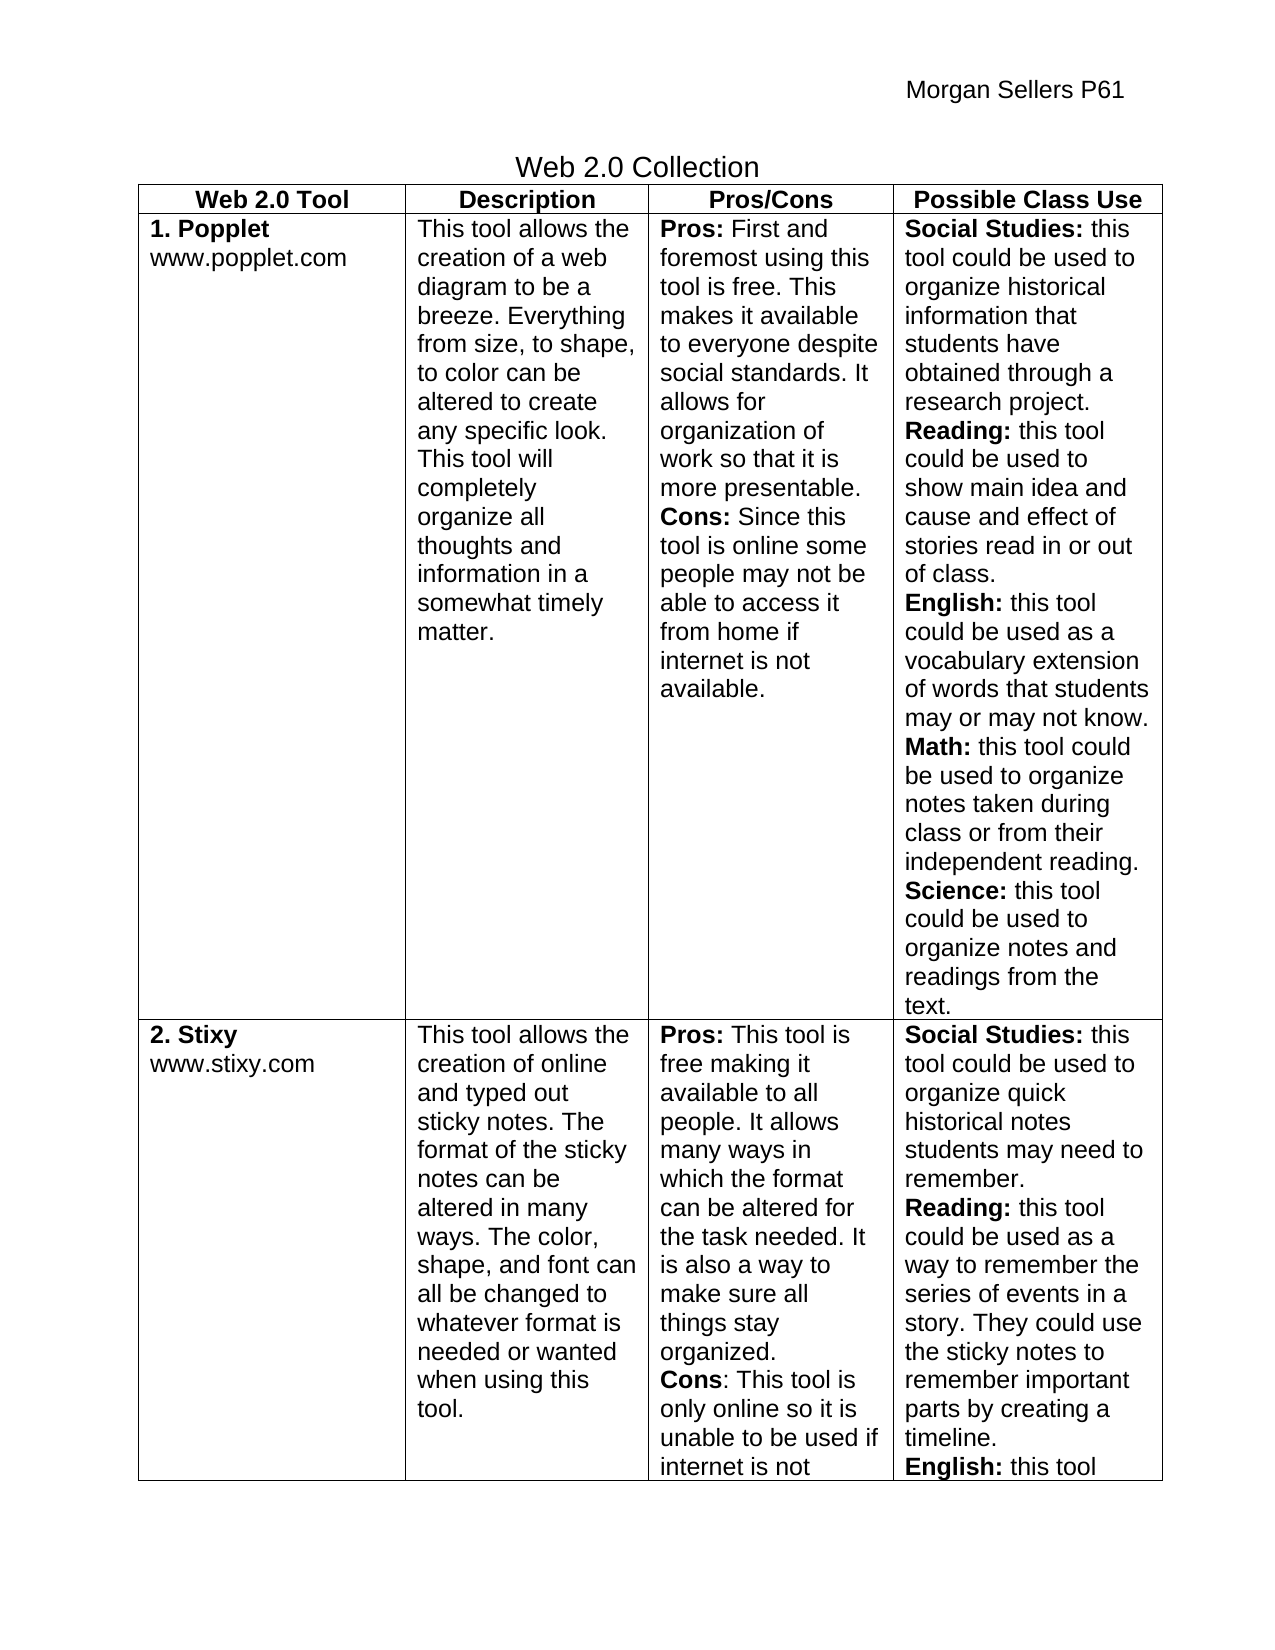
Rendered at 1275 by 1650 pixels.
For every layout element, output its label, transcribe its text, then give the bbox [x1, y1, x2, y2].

text Web 2.0 Collection [150, 150, 1125, 183]
table_cell This tool allows the creation of a web diagram to be a breeze. Everything from size, to shape, to color can be altered to create any specific look. This tool will completely organize all thoughts and information in a somewhat timely matter. [406, 214, 648, 1019]
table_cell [139, 1020, 405, 1480]
table_header Description [406, 185, 648, 213]
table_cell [406, 1020, 648, 1480]
table_header Pros/Cons [649, 185, 893, 213]
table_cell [649, 1020, 893, 1480]
table_cell 1. Popplet www.popplet.com [139, 214, 405, 1019]
table_header Possible Class Use [894, 185, 1162, 213]
table_cell Social Studies: this tool could be used to organize historical information that students have obtained through a research project. Reading: this tool could be used to show main idea and cause and effect of stories read in or out of class. English: this tool could be used as a vocabulary extension of words that students may or may not know. Math: this tool could be used to organize notes taken during class or from their independent reading. Science: this tool could be used to organize notes and readings from the text. [894, 214, 1162, 1019]
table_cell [894, 1020, 1162, 1480]
table_header Web 2.0 Tool [139, 185, 405, 213]
table_cell Pros: First and foremost using this tool is free. This makes it available to everyone despite social standards. It allows for organization of work so that it is more presentable. Cons: Since this tool is online some people may not be able to access it from home if internet is not available. [649, 214, 893, 1019]
